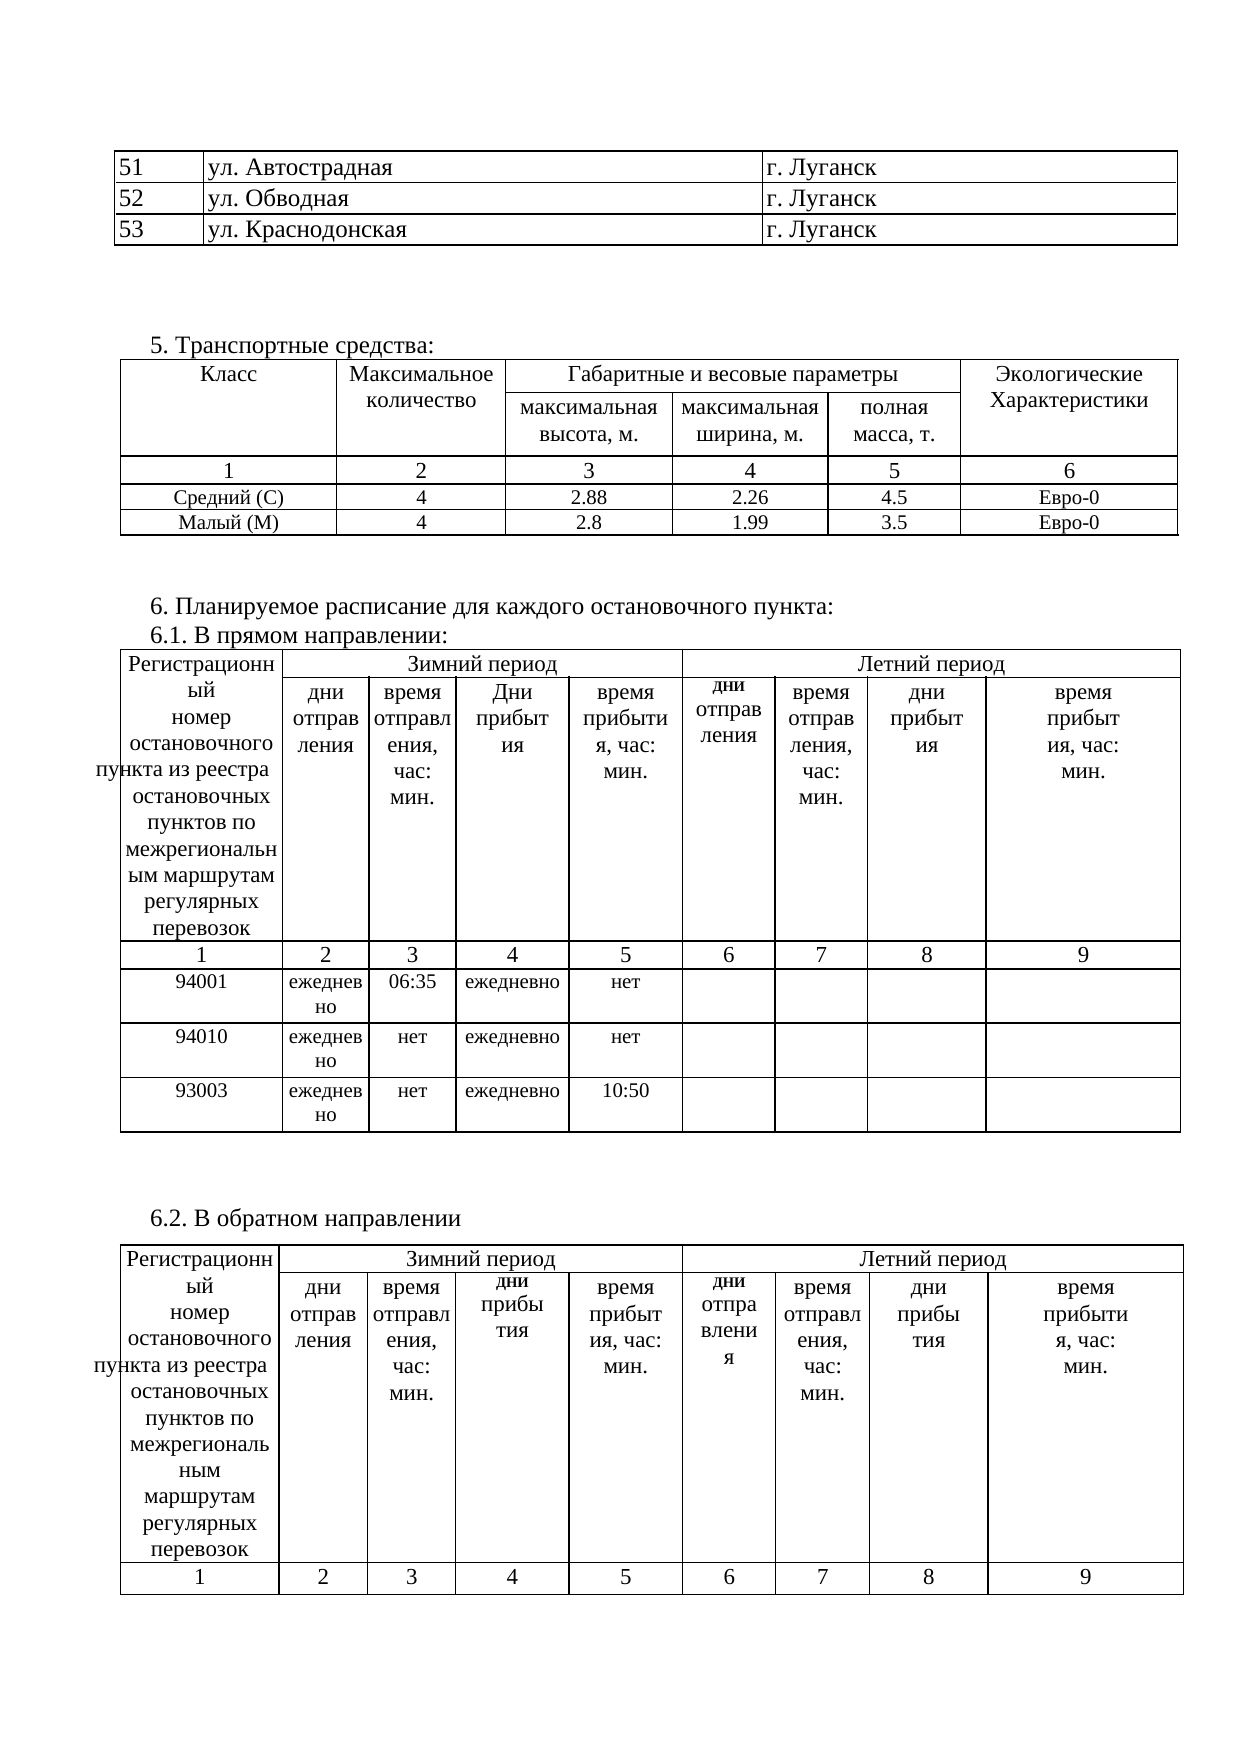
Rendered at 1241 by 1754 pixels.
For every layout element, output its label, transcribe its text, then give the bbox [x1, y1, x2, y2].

table_cell 5 [829, 457, 960, 483]
table_cell Малый (М) [121, 510, 336, 534]
table_cell 4 [456, 1563, 568, 1593]
table_cell время прибыт ия, час: мин. [570, 1273, 682, 1562]
table_cell [683, 1024, 774, 1077]
table_cell [868, 1024, 985, 1077]
table_cell 2 [280, 1563, 367, 1593]
table_cell Евро-0 [961, 485, 1177, 509]
table_cell полная масса, т. [829, 393, 960, 455]
table_cell г. Луганск [763, 152, 1177, 181]
table_cell ул. Автострадная [204, 152, 762, 181]
table_cell 2 [283, 942, 368, 968]
table_header Класс [121, 360, 336, 455]
table_cell 2.8 [506, 510, 672, 534]
table_cell 4 [337, 485, 505, 509]
table_cell 06:35 [370, 970, 455, 1022]
table_cell [868, 970, 985, 1022]
table_cell ДНИ прибы тия [456, 1273, 568, 1562]
table_cell 94001 [121, 970, 282, 1022]
table_cell [776, 1078, 867, 1131]
table_cell нет [570, 1024, 682, 1077]
table_cell Дни прибыт ия [457, 678, 568, 940]
table_cell 6 [683, 942, 774, 968]
table_cell время прибыти я, час: мин. [570, 678, 682, 940]
table_header Зимний период [280, 1246, 682, 1272]
table_cell дни прибыт ия [868, 678, 985, 940]
table_cell время отправ ления, час: мин. [776, 678, 867, 940]
table_cell 3 [370, 942, 455, 968]
table_cell 51 [115, 152, 203, 181]
table_cell 7 [776, 1563, 869, 1593]
text 6.1. В прямом направлении: [150, 620, 1090, 648]
table_cell 6 [683, 1563, 775, 1593]
table_cell 1 [121, 1563, 278, 1593]
table_cell 2 [337, 457, 505, 483]
table_cell 3 [368, 1563, 455, 1593]
text 6. Планируемое расписание для каждого остановочного пункта: [150, 591, 1090, 620]
table_cell максимальная ширина, м. [673, 393, 827, 455]
table_cell 1 [121, 942, 282, 968]
table_cell г. Луганск [763, 181, 1177, 213]
table_cell 2.88 [506, 485, 672, 509]
table_cell [987, 1024, 1180, 1077]
table_cell 9 [989, 1563, 1183, 1593]
table_cell 93003 [121, 1078, 282, 1131]
table_cell ул. Обводная [204, 183, 762, 213]
table_header Летний период [683, 1246, 1183, 1272]
table_cell ежедневно [283, 1078, 368, 1131]
table_cell ежедневно [457, 1024, 568, 1077]
table_cell 4 [673, 457, 827, 483]
table_cell дни отправ ления [283, 678, 368, 940]
table_header Зимний период [283, 650, 682, 676]
table_cell нет [370, 1024, 455, 1077]
table_cell 3.5 [829, 510, 960, 534]
text 6.2. В обратном направлении [150, 1203, 1090, 1231]
table_cell 1 [121, 457, 336, 483]
table_cell [987, 970, 1180, 1022]
table_cell 4 [457, 942, 568, 968]
table_cell 8 [868, 942, 985, 968]
table_cell [683, 970, 774, 1022]
table_cell 8 [870, 1563, 987, 1593]
table_cell 4.5 [829, 485, 960, 509]
table_cell ежедневно [283, 970, 368, 1022]
table_header Летний период [683, 650, 1180, 676]
table_cell ДНИ отправ ления [683, 678, 774, 940]
table_cell [868, 1078, 985, 1131]
table_cell 3 [506, 457, 672, 483]
table_cell время прибыти я, час: мин. [989, 1273, 1183, 1562]
table_cell дни отправ ления [280, 1273, 367, 1562]
table_cell время прибыт ия, час: мин. [987, 678, 1180, 940]
table_cell дни прибы тия [870, 1273, 987, 1562]
table_cell 5 [570, 942, 682, 968]
table_cell 10:50 [570, 1078, 682, 1131]
table_cell ДНИ отпра влени я [683, 1273, 775, 1562]
table_cell время отправл ения, час: мин. [776, 1273, 869, 1562]
table_cell время отправл ения, час: мин. [370, 678, 455, 940]
table_cell Средний (С) [121, 485, 336, 509]
table_cell нет [370, 1078, 455, 1131]
table_cell 1.99 [673, 510, 827, 534]
table_cell г. Луганск [763, 213, 1177, 244]
table_header Габаритные и весовые параметры [506, 360, 960, 392]
table_cell 5 [570, 1563, 682, 1593]
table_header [121, 1246, 278, 1562]
table_cell ул. Краснодонская [204, 215, 762, 244]
table_cell 53 [115, 214, 203, 244]
table_cell [987, 1078, 1180, 1131]
table_cell [776, 970, 867, 1022]
table_cell ежедневно [457, 970, 568, 1022]
table_header Регистрационный номер остановочного пункта из реестра остановочных пунктов по межрегиональным маршрутам регулярных перевозок [121, 650, 282, 940]
table_cell [776, 1024, 867, 1077]
text 5. Транспортные средства: [150, 330, 1090, 358]
table_cell ежедневно [457, 1078, 568, 1131]
table_header Максимальное количество [337, 360, 505, 455]
table_cell время отправл ения, час: мин. [368, 1273, 455, 1562]
table_cell 9 [987, 942, 1180, 968]
table_cell 6 [961, 457, 1177, 483]
table_cell 7 [776, 942, 867, 968]
table_cell ежедневно [283, 1024, 368, 1077]
table_cell 94010 [121, 1024, 282, 1077]
table_cell [683, 1078, 774, 1131]
table_cell максимальная высота, м. [506, 393, 672, 455]
table_cell нет [570, 970, 682, 1022]
table_cell 4 [337, 510, 505, 534]
table_cell Евро-0 [961, 510, 1177, 534]
table_header Экологические Характеристики [961, 360, 1177, 455]
table_cell 52 [115, 183, 203, 213]
table_cell 2.26 [673, 485, 827, 509]
